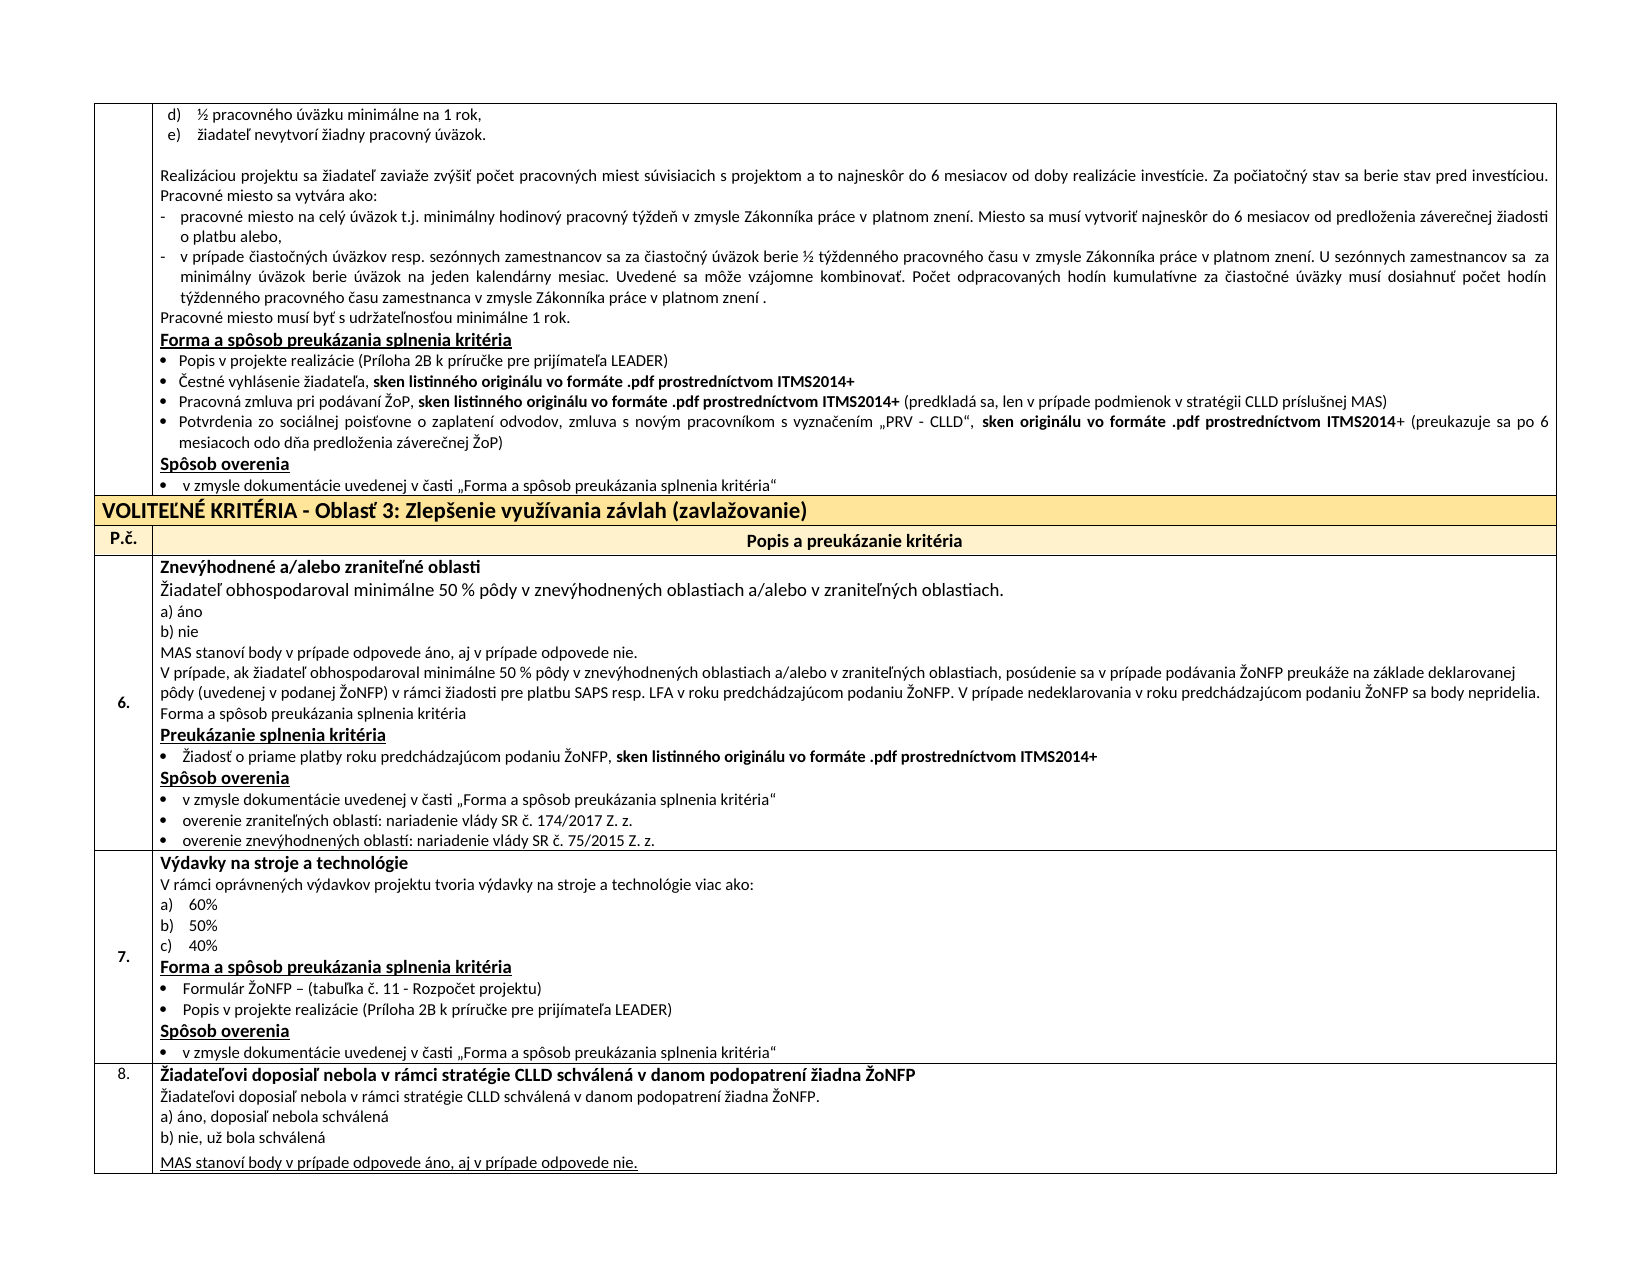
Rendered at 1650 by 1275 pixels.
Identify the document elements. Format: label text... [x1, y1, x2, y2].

table_cell 8. [95, 1064, 152, 1173]
table_cell Znevýhodnené a/alebo zraniteľné oblasti Žiadateľ obhospodaroval minimálne 50 % pôdy v znevýhodnených oblastiach a/alebo v zraniteľných oblastiach. a) áno b) nie MAS stanoví body v prípade odpovede áno, aj v prípade odpovede nie. V prípade, ak žiadateľ obhospodaroval minimálne 50 % pôdy v znevýhodnených oblastiach a/alebo v zraniteľných oblastiach, posúdenie sa v prípade podávania ŽoNFP preukáže na základe deklarovanej pôdy (uvedenej v podanej ŽoNFP) v rámci žiadosti pre platbu SAPS resp. LFA v roku predchádzajúcom podaniu ŽoNFP. V prípade nedeklarovania v roku predchádzajúcom podaniu ŽoNFP sa body nepridelia. Forma a spôsob preukázania splnenia kritéria Preukázanie splnenia kritéria Žiadosť o priame platby roku predchádzajúcom podaniu ŽoNFP, sken listinného originálu vo formáte .pdf prostredníctvom ITMS2014+ Spôsob overenia v zmysle dokumentácie uvedenej v časti „Forma a spôsob preukázania splnenia kritéria“ overenie zraniteľných oblastí: nariadenie vlády SR č. 174/2017 Z. z. overenie znevýhodnených oblastí: nariadenie vlády SR č. 75/2015 Z. z. [153, 556, 1556, 850]
table_cell 5. [95, 104, 152, 495]
table_cell Výdavky na stroje a technológie V rámci oprávnených výdavkov projektu tvoria výdavky na stroje a technológie viac ako: 60% 50% 40% Forma a spôsob preukázania splnenia kritéria Formulár ŽoNFP – (tabuľka č. 11 - Rozpočet projektu) Popis v projekte realizácie (Príloha 2B k príručke pre prijímateľa LEADER) Spôsob overenia v zmysle dokumentácie uvedenej v časti „Forma a spôsob preukázania splnenia kritéria“ [153, 851, 1556, 1062]
table_cell VOLITEĽNÉ KRITÉRIA - Oblasť 3: Zlepšenie využívania závlah (zavlažovanie) [95, 496, 1556, 525]
table_cell 7. [95, 851, 152, 1062]
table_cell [153, 104, 1556, 495]
table_cell 6. [95, 556, 152, 850]
table_cell Popis a preukázanie kritéria [153, 526, 1556, 554]
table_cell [153, 1064, 1556, 1173]
table_cell P.č. [95, 526, 152, 554]
